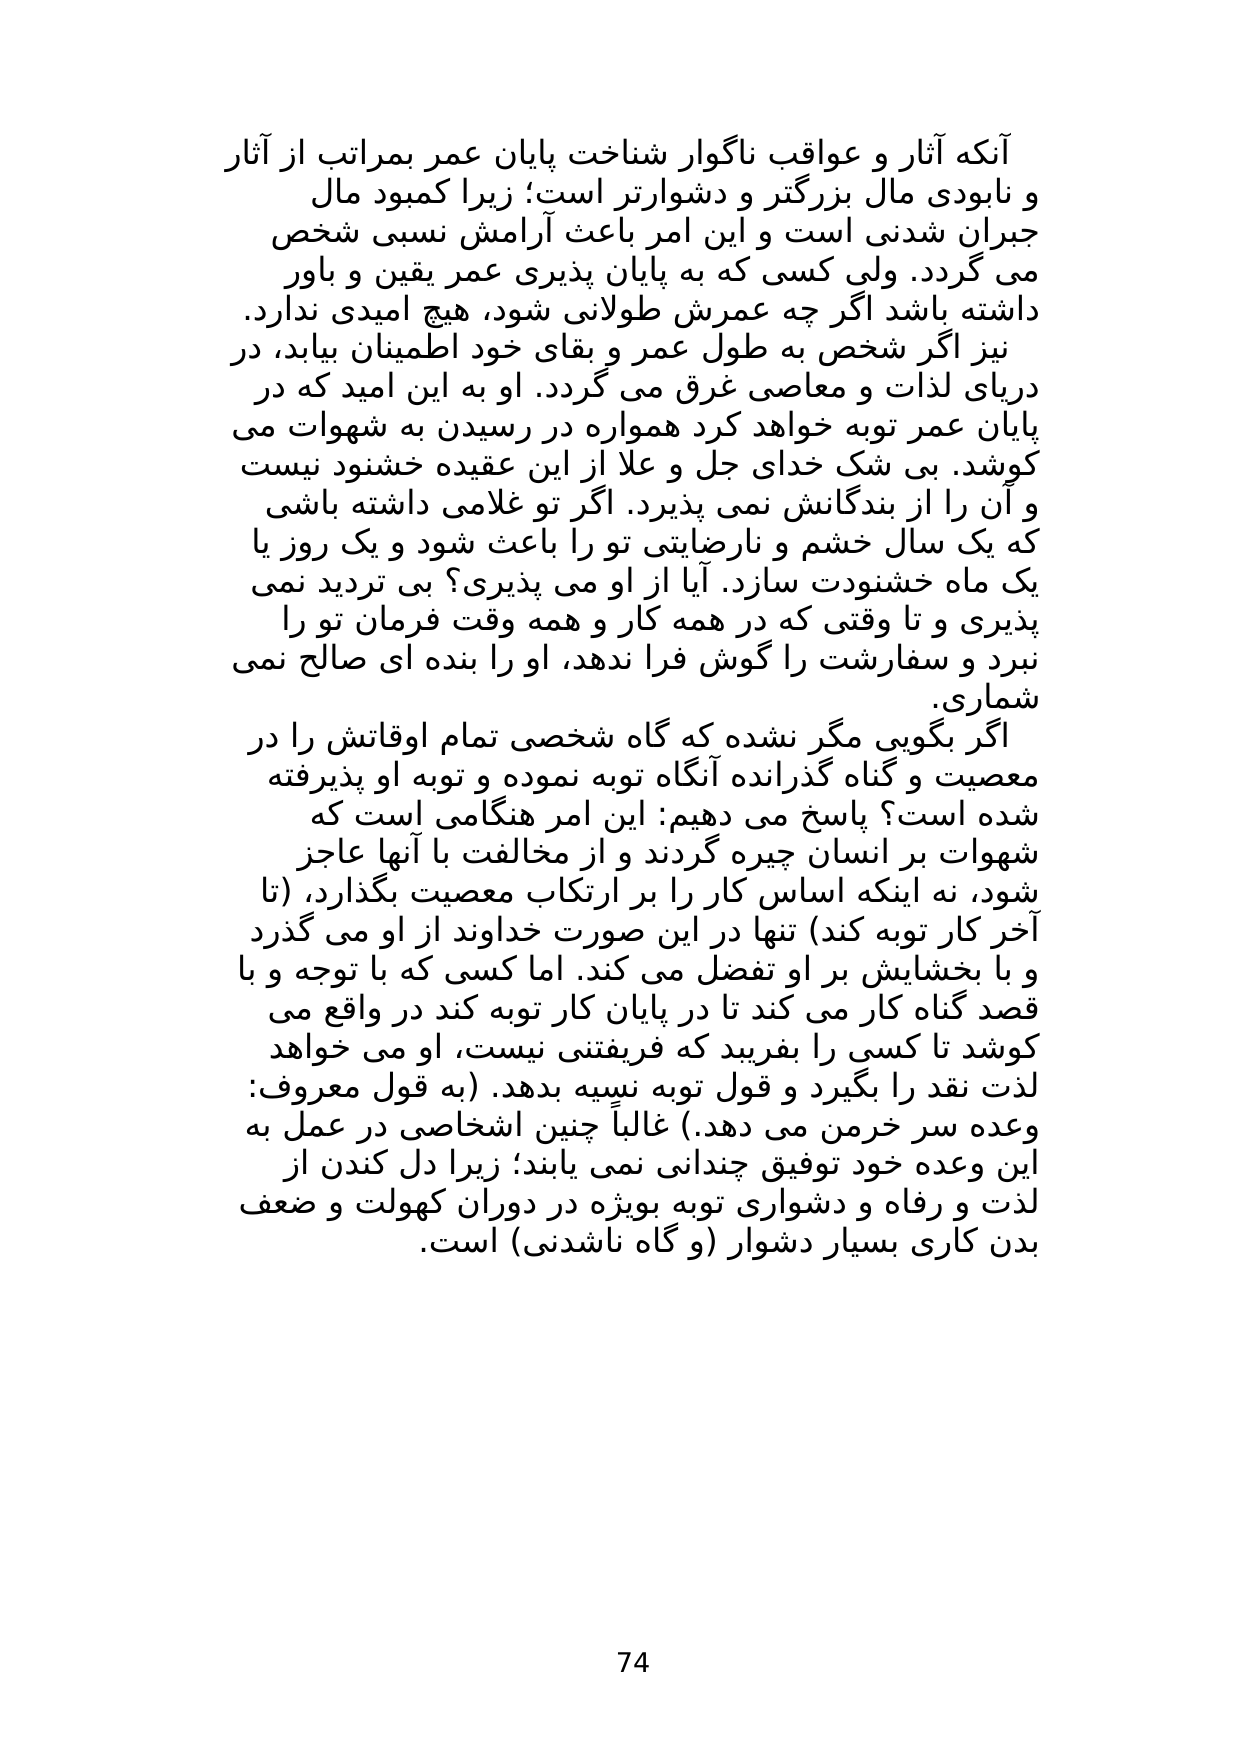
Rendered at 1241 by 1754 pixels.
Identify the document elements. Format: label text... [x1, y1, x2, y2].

text نیز اگر شخص به طول عمر و بقای خود اطمینان بیابد، در دریای لذات و معاصی غرق می گردد. او به این امید که در پایان عمر توبه خواهد کرد همواره در رسیدن به شهوات می کوشد. بی شک خدای جل و علا از این عقیده خشنود نیست و آن را از بندگانش نمی پذیرد. اگر تو غلامی داشته باشی که یک سال خشم و نارضایتی تو را باعث شود و یک روز یا یک ماه خشنودت سازد. آیا از او می پذیری؟ بی تردید نمی پذیری و تا وقتی که در همه کار و همه وقت فرمان تو را نبرد و سفارشت را گوش فرا ندهد، او را بنده ای صالح نمی شماری. [225, 328, 1041, 716]
text اگر بگویی مگر نشده که گاه شخصی تمام اوقاتش را در معصیت و گناه گذرانده آنگاه توبه نموده و توبه او پذیرفته شده است؟ پاسخ می دهیم: این امر هنگامی است که شهوات بر انسان چیره گردند و از مخالفت با آنها عاجز شود، نه اینکه اساس کار را بر ارتکاب معصیت بگذارد، (تا آخر کار توبه کند) تنها در این صورت خداوند از او می گذرد و با بخشایش بر او تفضل می کند. اما کسی که با توجه و با قصد گناه کار می کند تا در پایان کار توبه کند در واقع می کوشد تا کسی را بفریبد که فریفتنی نیست، او می خواهد لذت نقد را بگیرد و قول توبه نسیه بدهد. (به قول معروف: وعده سر خرمن می دهد.) غالباً چنین اشخاصی در عمل به این وعده خود توفیق چندانی نمی یابند؛ زیرا دل کندن از لذت و رفاه و دشواری توبه بویژه در دوران کهولت و ضعف بدن کاری بسیار دشوار (و گاه ناشدنی) است. [225, 716, 1041, 1260]
text آنکه آثار و عواقب ناگوار شناخت پایان عمر بمراتب از آثار و نابودی مال بزرگتر و دشوارتر است؛ زیرا کمبود مال جبران شدنی است و این امر باعث آرامش نسبی شخص می گردد. ولی کسی که به پایان پذیری عمر یقین و باور داشته باشد اگر چه عمرش طولانی شود، هیچ امیدی ندارد. [225, 134, 1041, 328]
